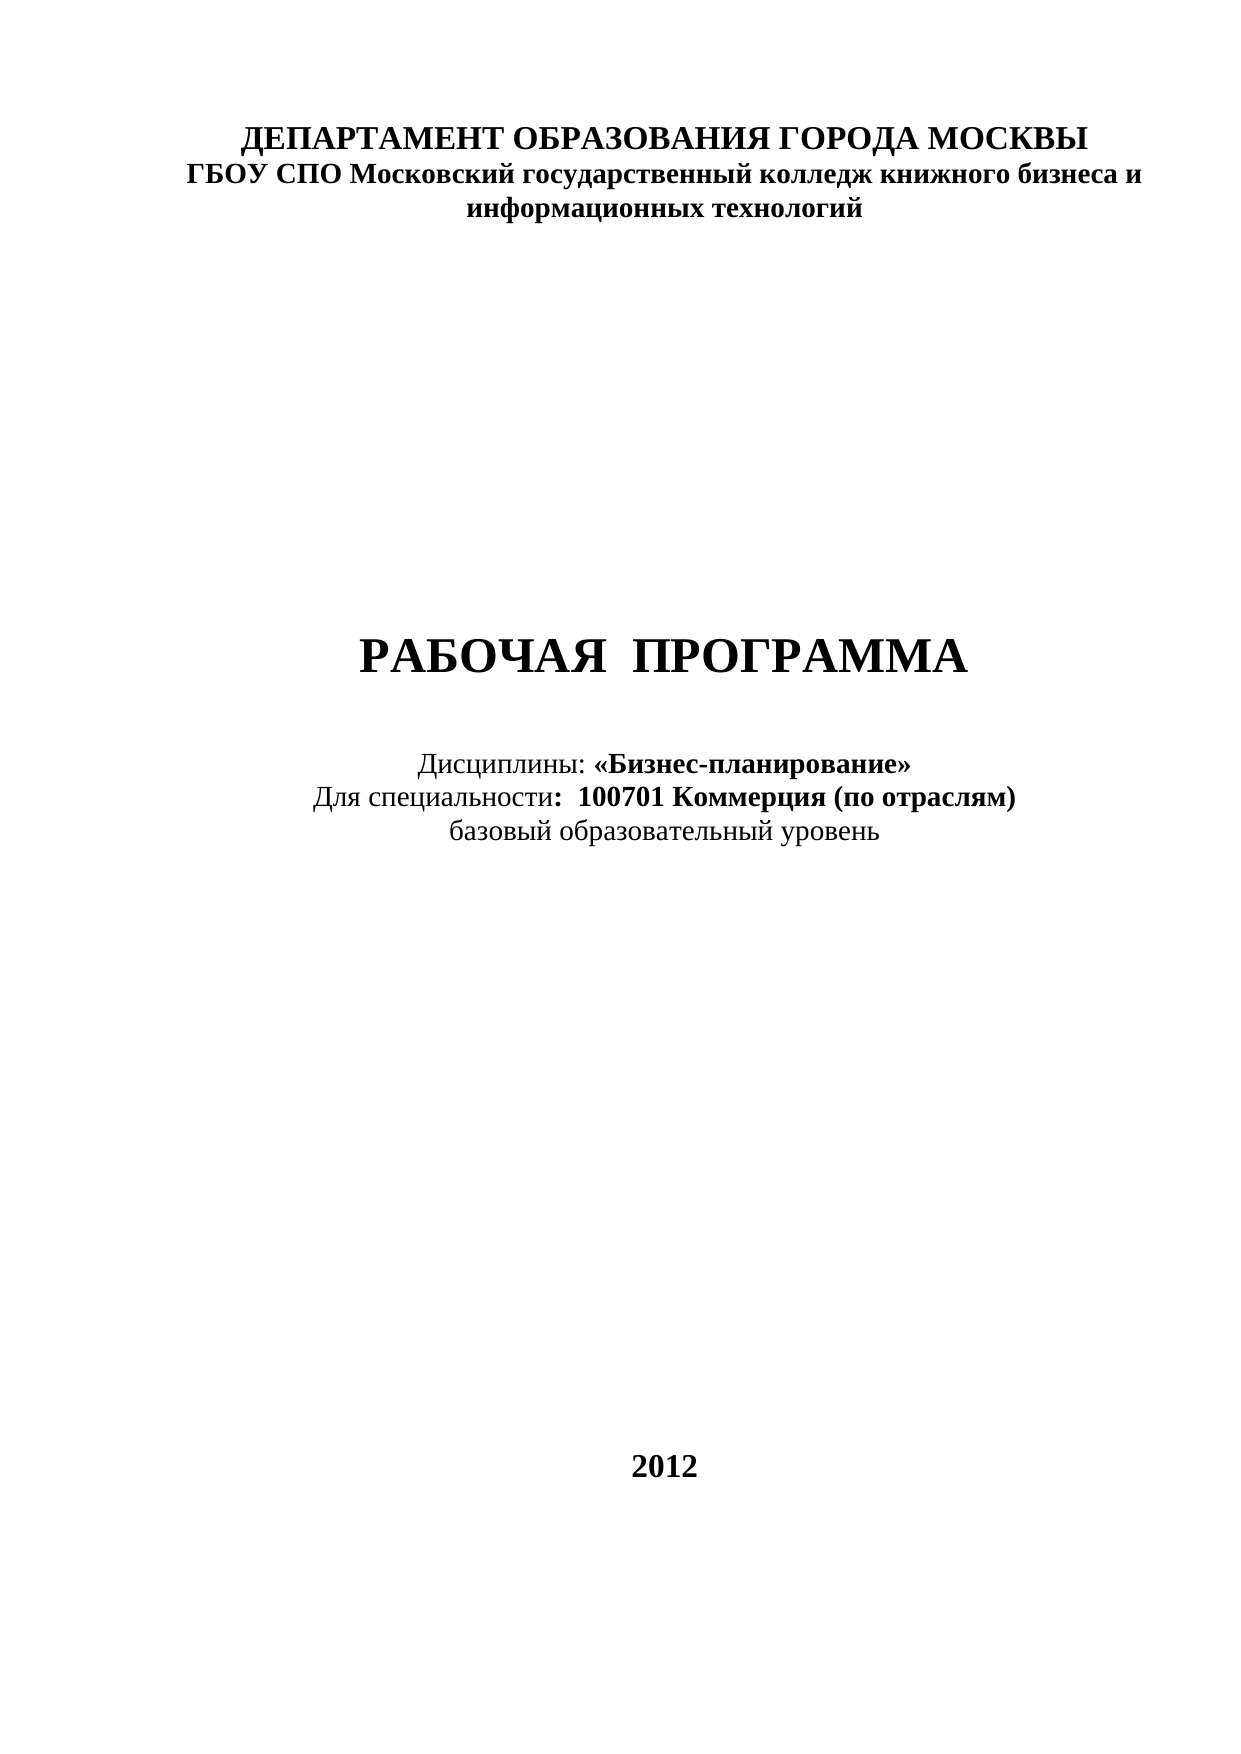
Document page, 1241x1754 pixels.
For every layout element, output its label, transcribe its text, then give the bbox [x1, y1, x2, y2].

text 2012 [177, 1446, 1152, 1485]
text базовый образовательный уровень [177, 813, 1152, 846]
text Дисциплины: «Бизнес-планирование» [177, 746, 1152, 779]
text ГБОУ СПО Московский государственный колледж книжного бизнеса и информационных технологий [177, 156, 1152, 223]
text РАБОЧАЯ ПРОГРАММА [177, 626, 1152, 683]
text Для специальности: 100701 Коммерция (по отраслям) [177, 779, 1152, 813]
text ДЕПАРТАМЕНТ ОБРАЗОВАНИЯ ГОРОДА МОСКВЫ [177, 118, 1152, 156]
